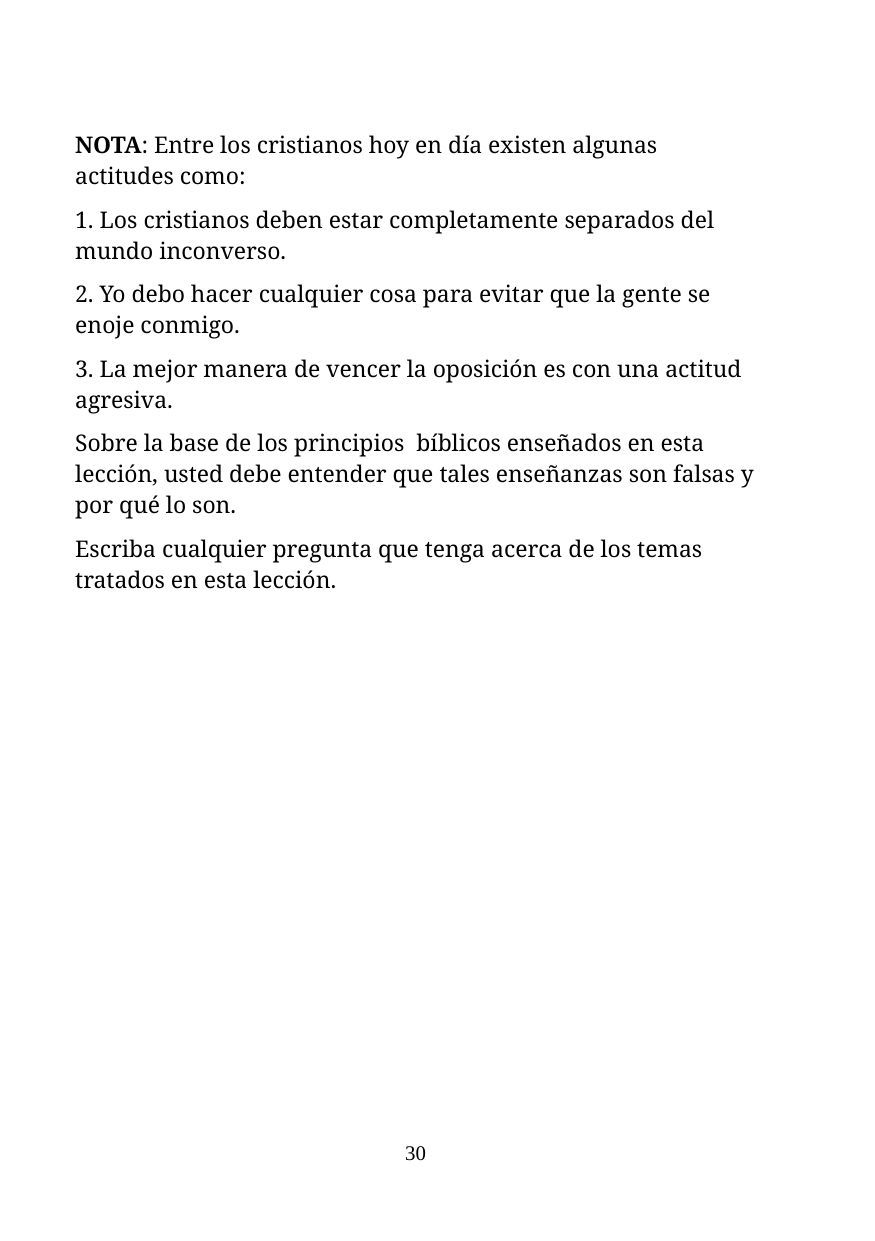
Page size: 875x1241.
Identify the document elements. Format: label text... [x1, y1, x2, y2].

text 2. Yo debo hacer cualquier cosa para evitar que la gente se enoje conmigo. [75, 278, 756, 341]
text 1. Los cristianos deben estar completamente separados del mundo inconverso. [75, 203, 756, 266]
text NOTA: Entre los cristianos hoy en día existen algunas actitudes como: [75, 129, 756, 192]
text Escriba cualquier pregunta que tenga acerca de los temas tratados en esta lección. [75, 533, 756, 595]
text 3. La mejor manera de vencer la oposición es con una actitud agresiva. [75, 352, 756, 415]
text Sobre la base de los principios bíblicos enseñados en esta lección, usted debe entender que tales enseñanzas son falsas y por qué lo son. [75, 427, 756, 521]
